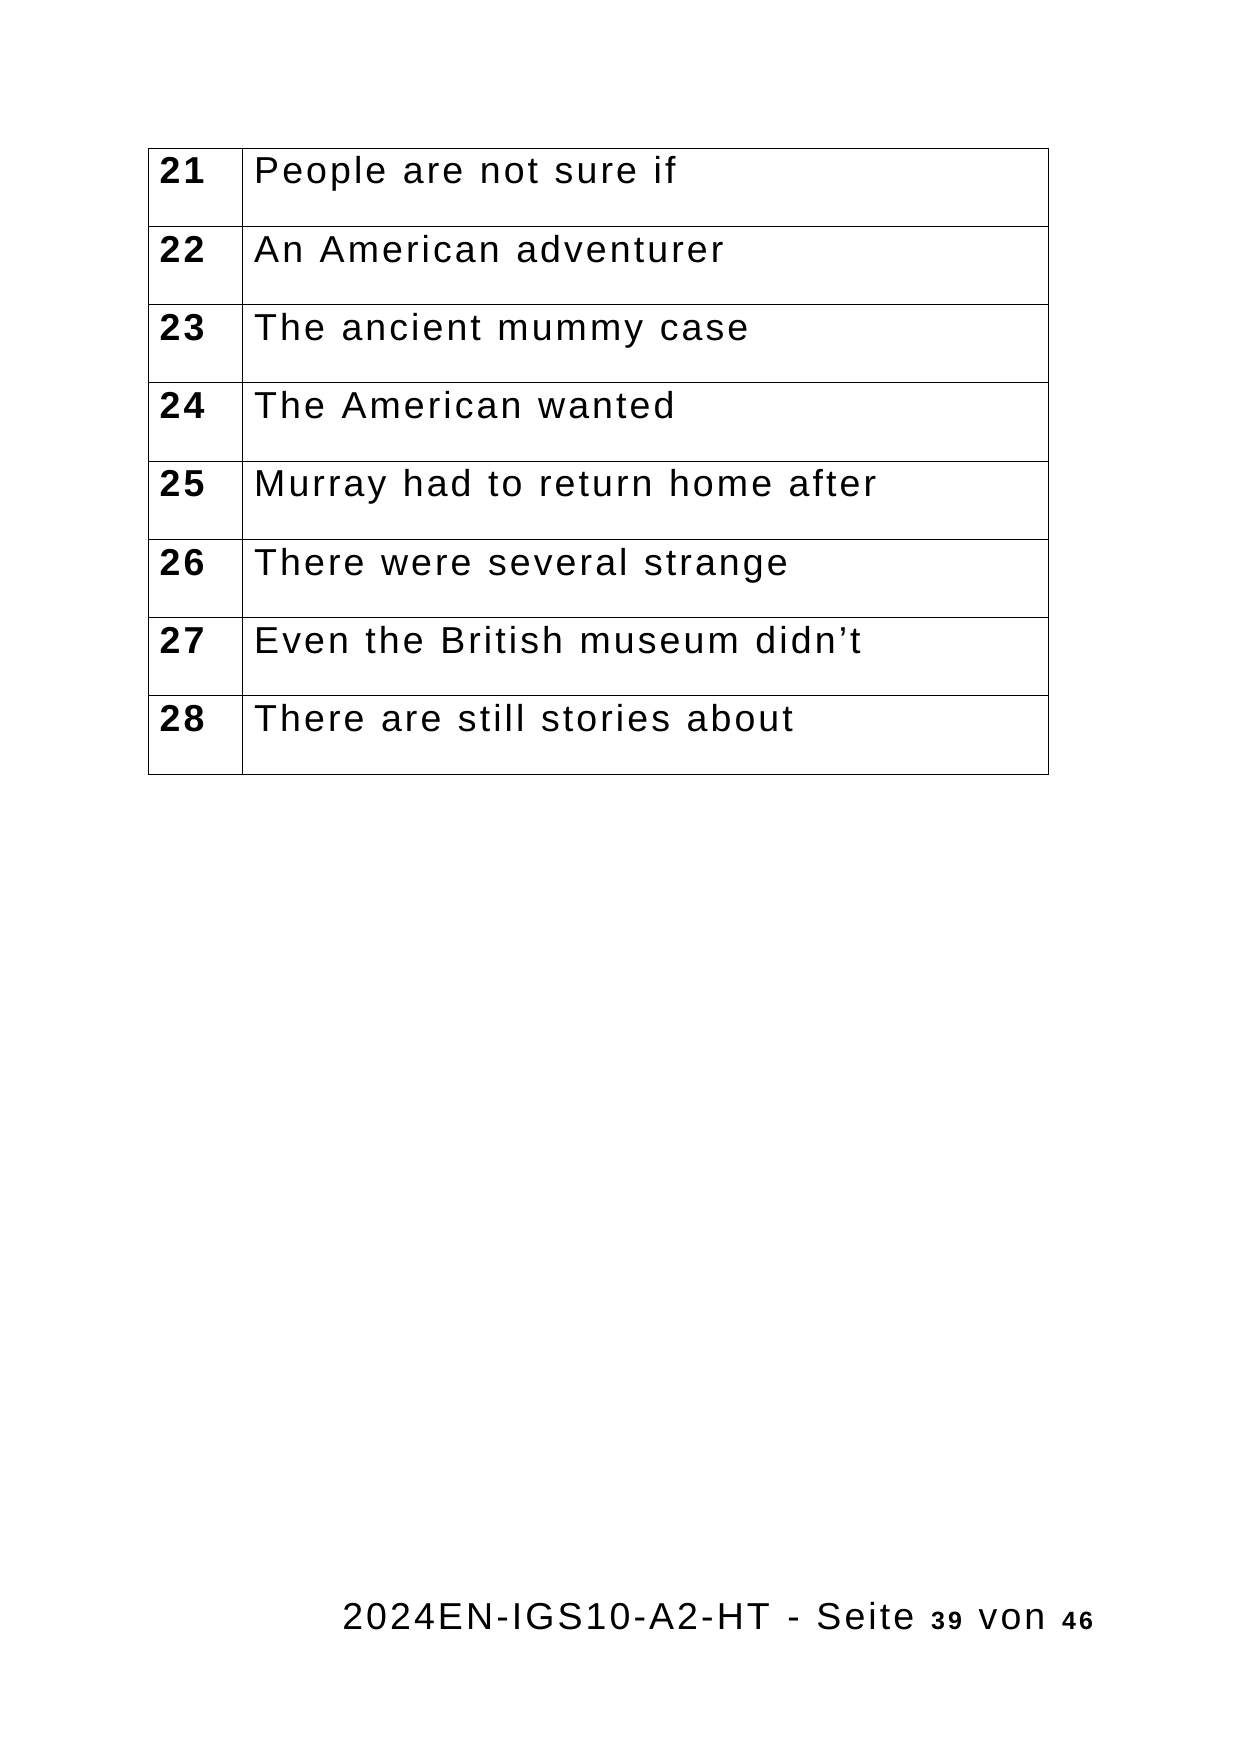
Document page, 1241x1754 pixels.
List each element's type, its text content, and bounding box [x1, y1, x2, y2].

table_cell The ancient mummy case [243, 305, 1048, 382]
table_cell 22 [149, 227, 242, 304]
table_cell The American wanted [243, 383, 1048, 461]
table_cell 28 [149, 696, 242, 773]
table_cell Even the British museum didn’t [243, 618, 1048, 695]
table_cell 26 [149, 540, 242, 617]
table_cell There are still stories about [243, 696, 1048, 773]
table_header 21 [149, 149, 242, 226]
table_cell 23 [149, 305, 242, 382]
table_cell There were several strange [243, 540, 1048, 617]
table_cell 25 [149, 462, 242, 539]
table_cell 24 [149, 383, 242, 461]
table_cell 27 [149, 618, 242, 695]
table_cell An American adventurer [243, 227, 1048, 304]
table_cell Murray had to return home after [243, 462, 1048, 539]
table_header People are not sure if [243, 149, 1048, 226]
